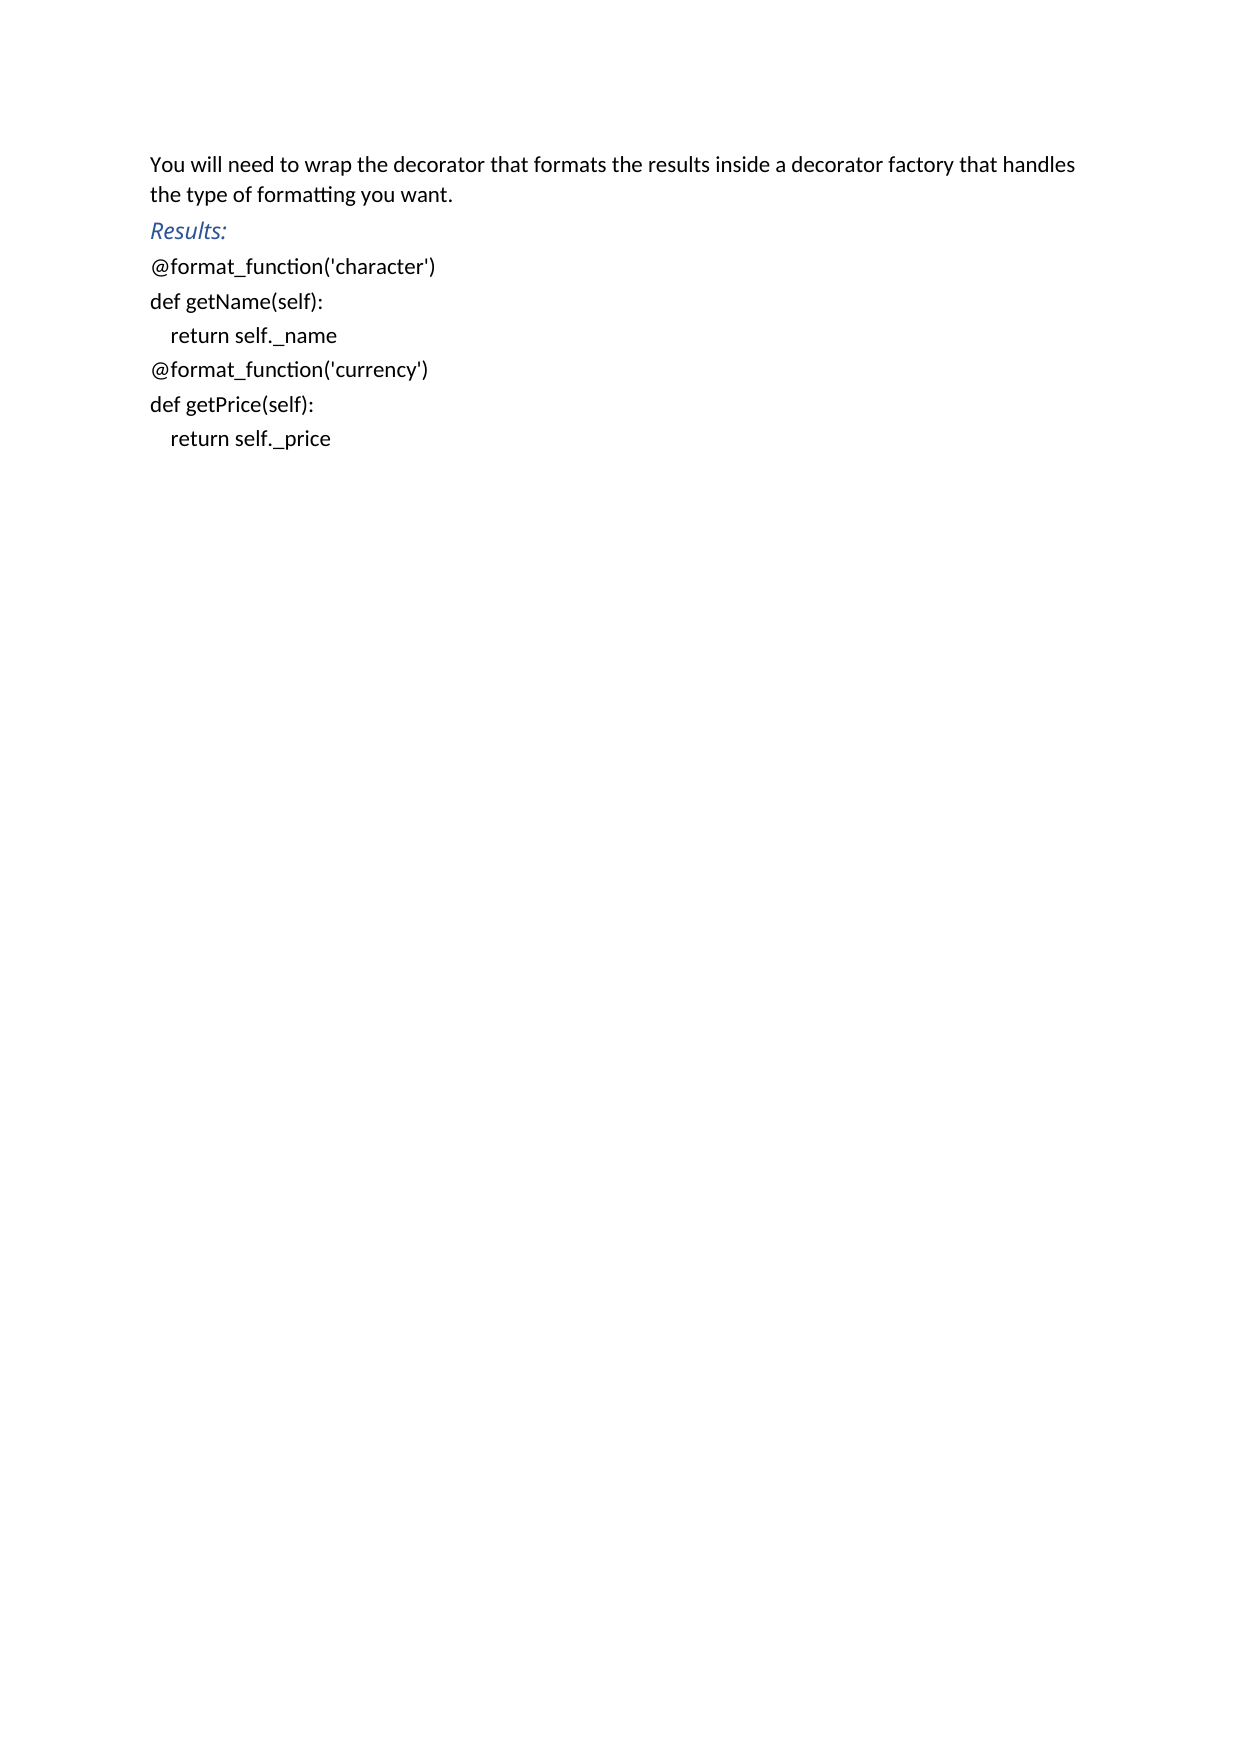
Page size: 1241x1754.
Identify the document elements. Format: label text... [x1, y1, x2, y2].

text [150, 150, 1090, 208]
subtitle @format_function('character') [150, 252, 1090, 281]
subtitle Results: [150, 214, 1090, 246]
subtitle return self._name [150, 321, 1090, 349]
subtitle def getPrice(self): [150, 390, 1090, 418]
subtitle def getName(self): [150, 287, 1090, 315]
subtitle @format_function('currency') [150, 356, 1090, 384]
subtitle return self._price [150, 424, 1090, 452]
